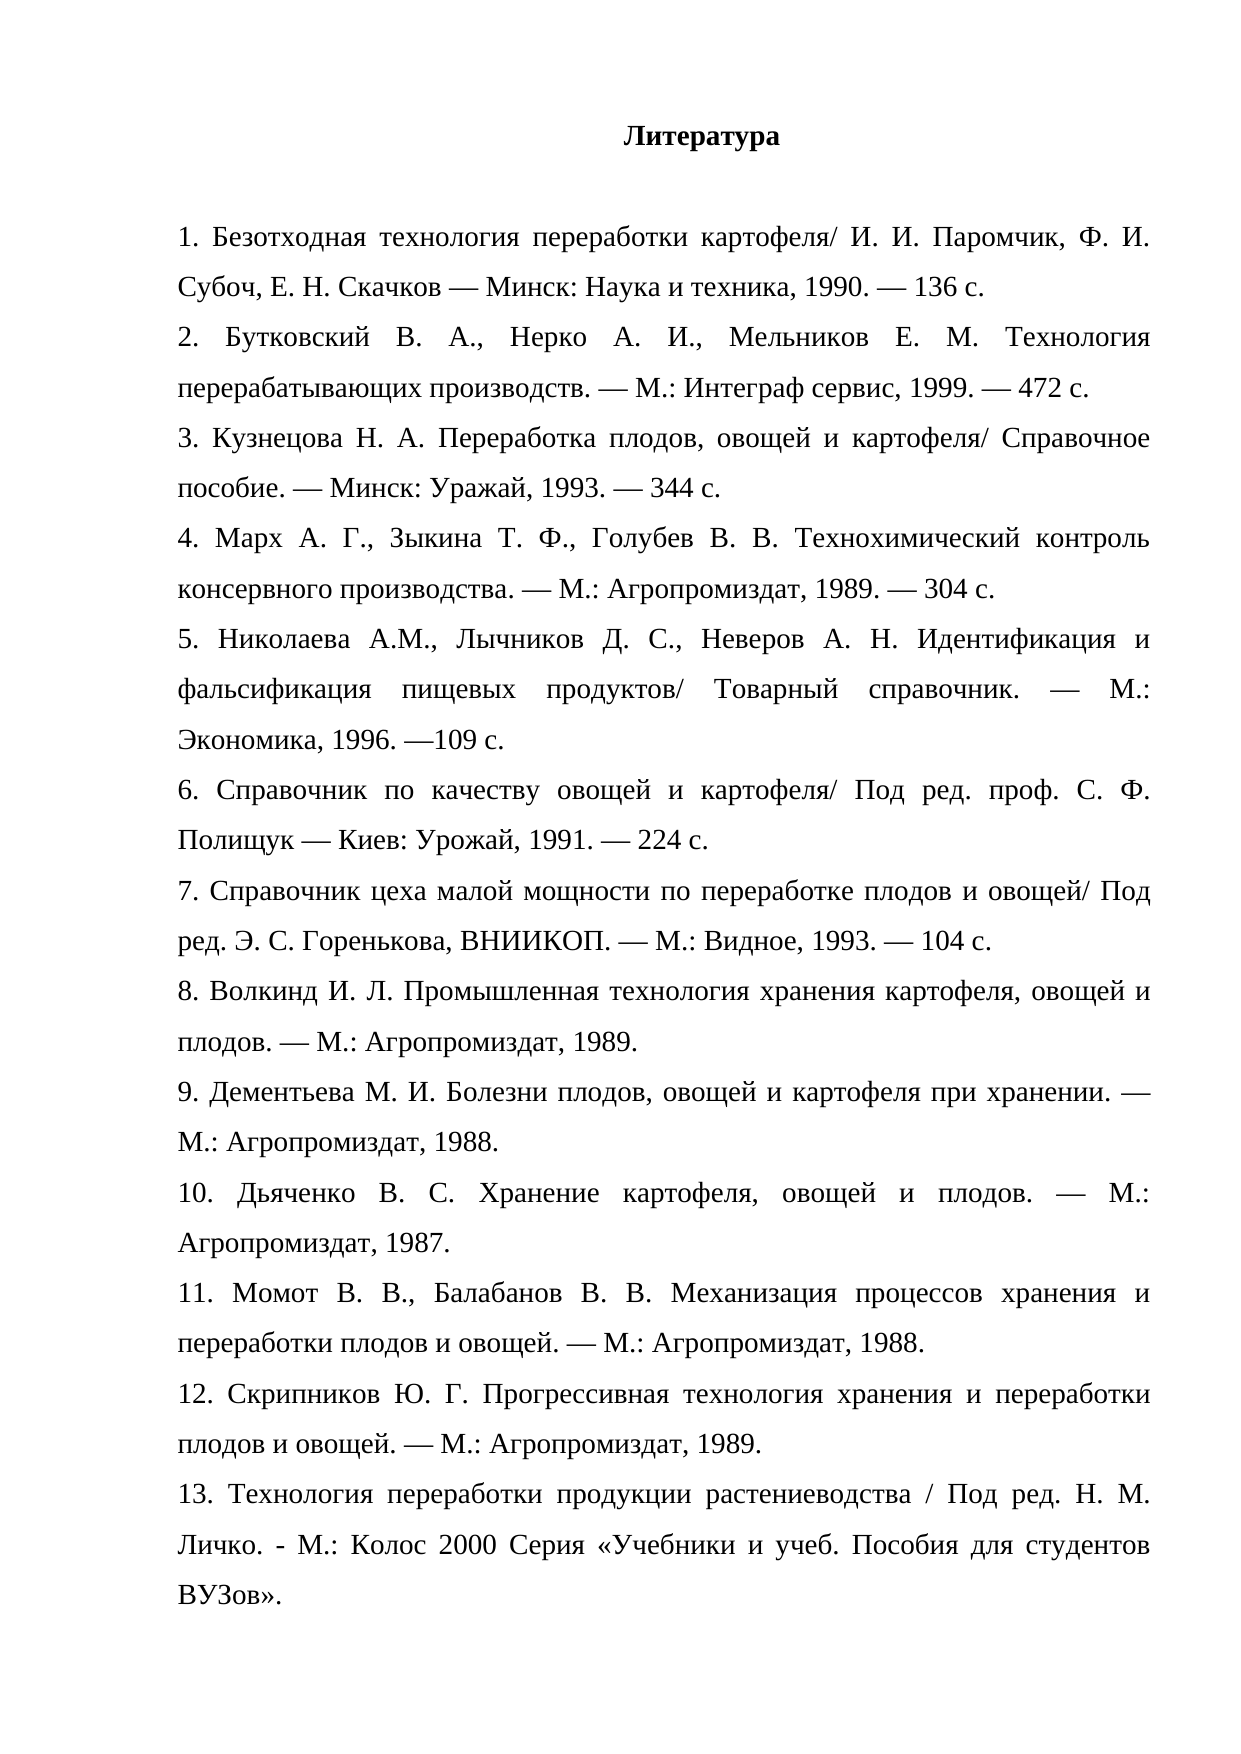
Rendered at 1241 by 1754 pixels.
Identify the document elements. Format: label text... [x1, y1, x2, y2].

text 2. Бутковский В. А., Нерко А. И., Мельников Е. М. Технология перерабатывающих производств. — М.: Интеграф сервис, 1999. — 472 с. [177, 319, 1152, 403]
text 4. Марх А. Г., Зыкина Т. Ф., Голубев В. В. Технохимический контроль консервного производства. — М.: Агропромиздат, 1989. — 304 с. [177, 521, 1152, 604]
text 3. Кузнецова Н. А. Переработка плодов, овощей и картофеля/ Справочное пособие. — Минск: Уражай, 1993. — 344 с. [177, 420, 1152, 504]
text 7. Справочник цеха малой мощности по переработке плодов и овощей/ Под ред. Э. С. Горенькова, ВНИИКОП. — М.: Видное, 1993. — 104 с. [177, 873, 1152, 957]
text 6. Справочник по качеству овощей и картофеля/ Под ред. проф. С. Ф. Полищук — Киев: Урожай, 1991. — 224 с. [177, 772, 1152, 856]
text 5. Николаева A.M., Лычников Д. С., Неверов А. Н. Идентификация и фальсификация пищевых продуктов/ Товарный справочник. — М.: Экономика, 1996. —109 с. [177, 621, 1152, 755]
text 12. Скрипников Ю. Г. Прогрессивная технология хранения и переработки плодов и овощей. — М.: Агропромиздат, 1989. [177, 1376, 1152, 1460]
text 1. Безотходная технология переработки картофеля/ И. И. Паромчик, Ф. И. Субоч, Е. Н. Скачков — Минск: Наука и техника, 1990. — 136 с. [177, 219, 1152, 303]
text Литература [177, 118, 1152, 152]
text 9. Дементьева М. И. Болезни плодов, овощей и картофеля при хранении. — М.: Агропромиздат, 1988. [177, 1074, 1152, 1158]
text 13. Технология переработки продукции растениеводства / Под ред. Н. М. Личко. - М.: Колос 2000 Серия «Учебники и учеб. Пособия для студентов ВУЗов». [177, 1477, 1152, 1611]
text 11. Момот В. В., Балабанов В. В. Механизация процессов хранения и переработки плодов и овощей. — М.: Агропромиздат, 1988. [177, 1275, 1152, 1359]
text 8. Волкинд И. Л. Промышленная технология хранения картофеля, овощей и плодов. — М.: Агропромиздат, 1989. [177, 973, 1152, 1057]
text 10. Дьяченко В. С. Хранение картофеля, овощей и плодов. — М.: Агропромиздат, 1987. [177, 1175, 1152, 1258]
